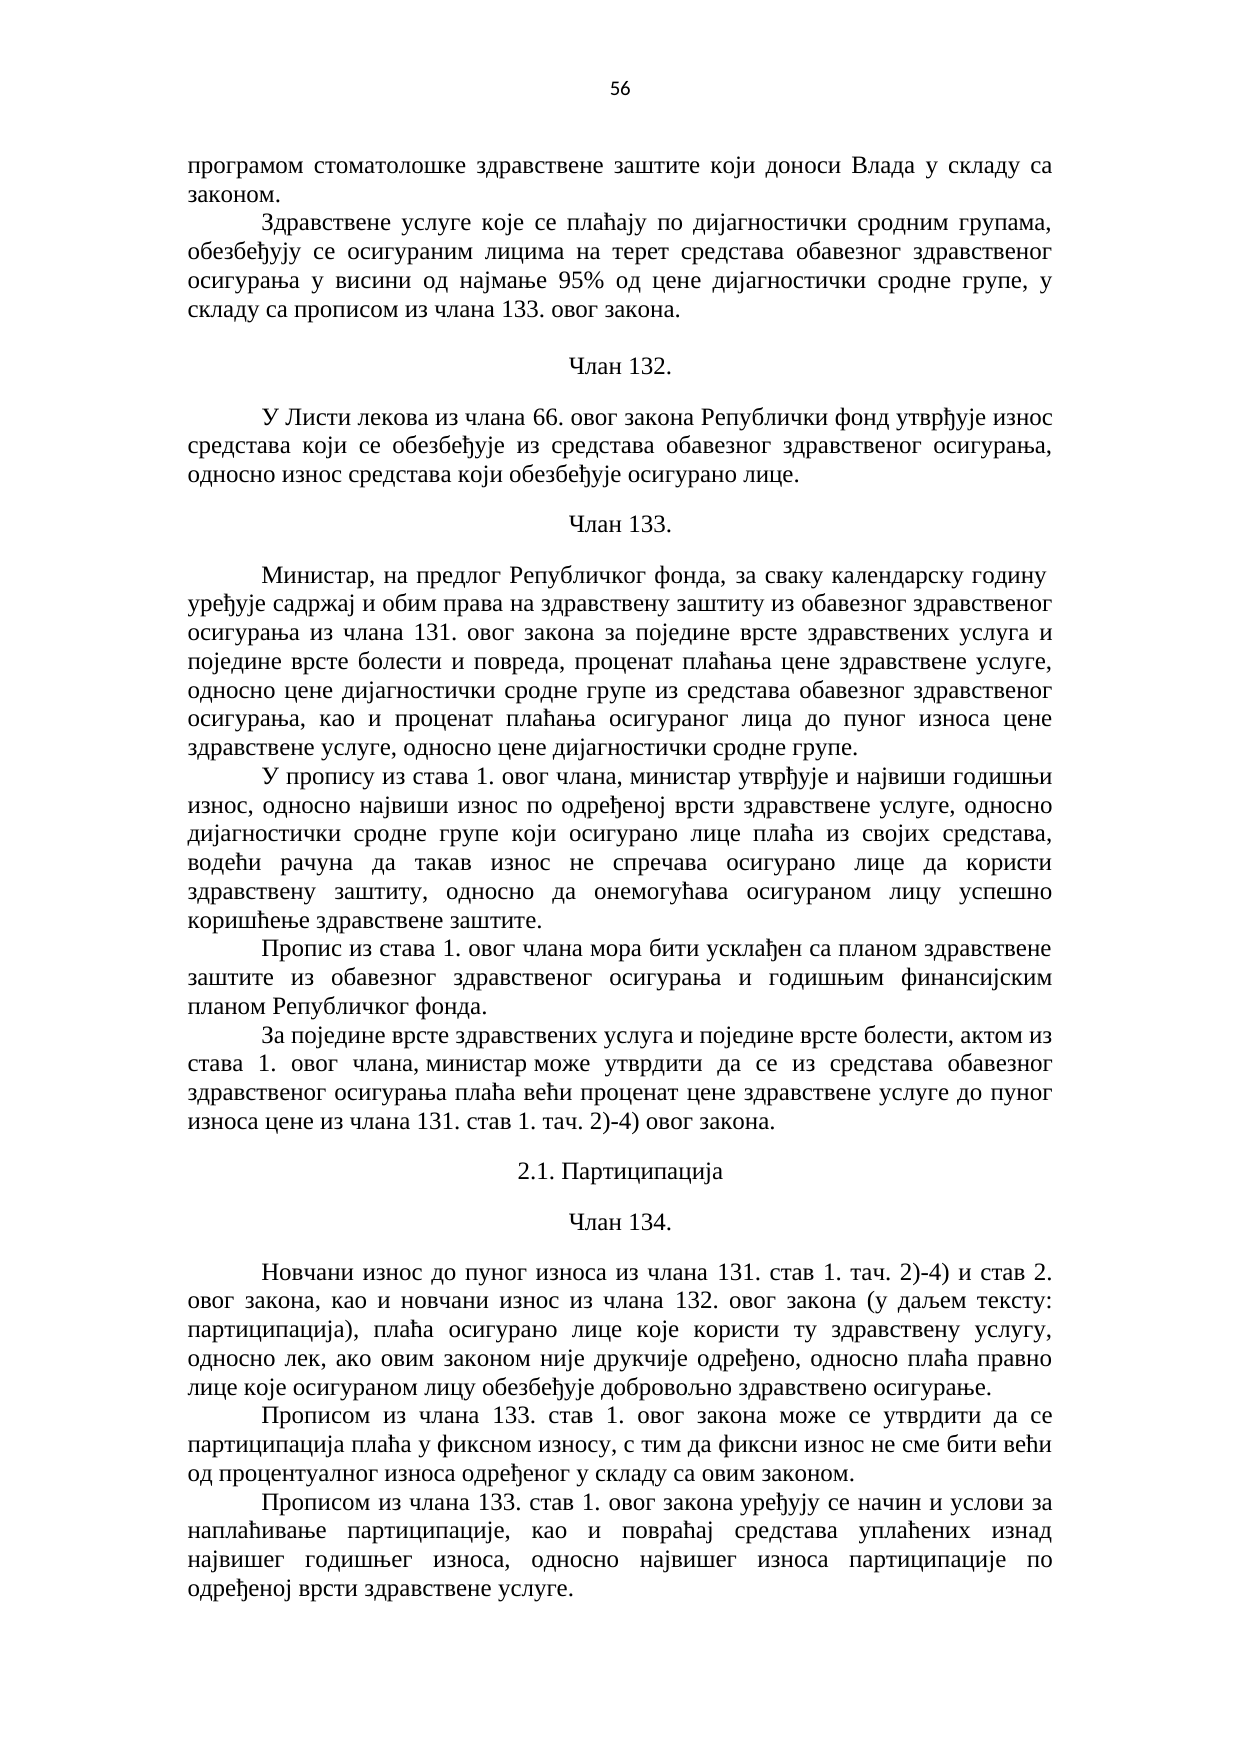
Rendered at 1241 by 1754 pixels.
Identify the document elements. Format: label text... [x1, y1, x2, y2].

text Члан 134. [187, 1207, 1053, 1235]
text У Листи лекова из члана 66. овог закона Републички фонд утврђује износ средстава који се обезбеђује из средстава обавезног здравственог осигурања, односно износ средстава који обезбеђује осигурано лице. [187, 402, 1053, 488]
text Новчани износ до пуног износа из члана 131. став 1. тач. 2)-4) и став 2. овог закона, као и новчани износ из члана 132. овог закона (у даљем тексту: партиципација), плаћа осигурано лице које користи ту здравствену услугу, односно лек, ако овим законом није друкчије одређено, односно плаћа правно лице које осигураном лицу обезбеђује добровољно здравствено осигурање. [187, 1257, 1053, 1401]
text Прописом из члана 133. став 1. овог закона може се утврдити да се партиципација плаћа у фиксном износу, с тим да фиксни износ не сме бити већи од процентуалног износа одређеног у складу са овим законом. [187, 1401, 1053, 1487]
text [187, 150, 1053, 207]
text Члан 132. [187, 351, 1053, 380]
text Прописом из члана 133. став 1. овог закона уређују се начин и услови за наплаћивање партиципације, као и повраћај средстава уплаћених изнад највишег годишњег износа, односно највишег износа партиципације по одређеној врсти здравствене услуге. [187, 1487, 1053, 1602]
text За поједине врсте здравствених услуга и поједине врсте болести, актом из става 1. овог члана, министар може утврдити да се из средстава обавезног здравственог осигурања плаћа већи проценат цене здравствене услуге до пуног износа цене из члана 131. став 1. тач. 2)-4) овог закона. [187, 1020, 1053, 1135]
text Здравствене услуге које се плаћају по дијагностички сродним групама, обезбеђују се осигураним лицима на терет средстава обавезног здравственог осигурања у висини од најмање 95% од цене дијагностички сродне групе, у складу са прописом из члана 133. овог закона. [187, 207, 1053, 322]
text У пропису из става 1. овог члана, министар утврђује и највиши годишњи износ, односно највиши износ по одређеној врсти здравствене услуге, односно дијагностички сродне групе који осигурано лице плаћа из својих средстава, водећи рачуна да такав износ не спречава осигурано лице да користи здравствену заштиту, односно да онемогућава осигураном лицу успешно коришћење здравствене заштите. [187, 761, 1053, 933]
text Члан 133. [187, 509, 1053, 538]
text Министар, на предлог Републичког фонда, за сваку календарску годину уређује садржај и обим права на здравствену заштиту из обавезног здравственог осигурања из члана 131. овог закона за поједине врсте здравствених услуга и поједине врсте болести и повреда, проценат плаћања цене здравствене услуге, односно цене дијагностички сродне групе из средстава обавезног здравственог осигурања, као и проценат плаћања осигураног лица до пуног износа цене здравствене услуге, односно цене дијагностички сродне групе. [187, 560, 1053, 761]
text Пропис из става 1. овог члана мора бити усклађен са планом здравствене заштите из обавезног здравственог осигурања и годишњим финансијским планом Републичког фонда. [187, 933, 1053, 1020]
text 2.1. Партиципација [187, 1156, 1053, 1185]
